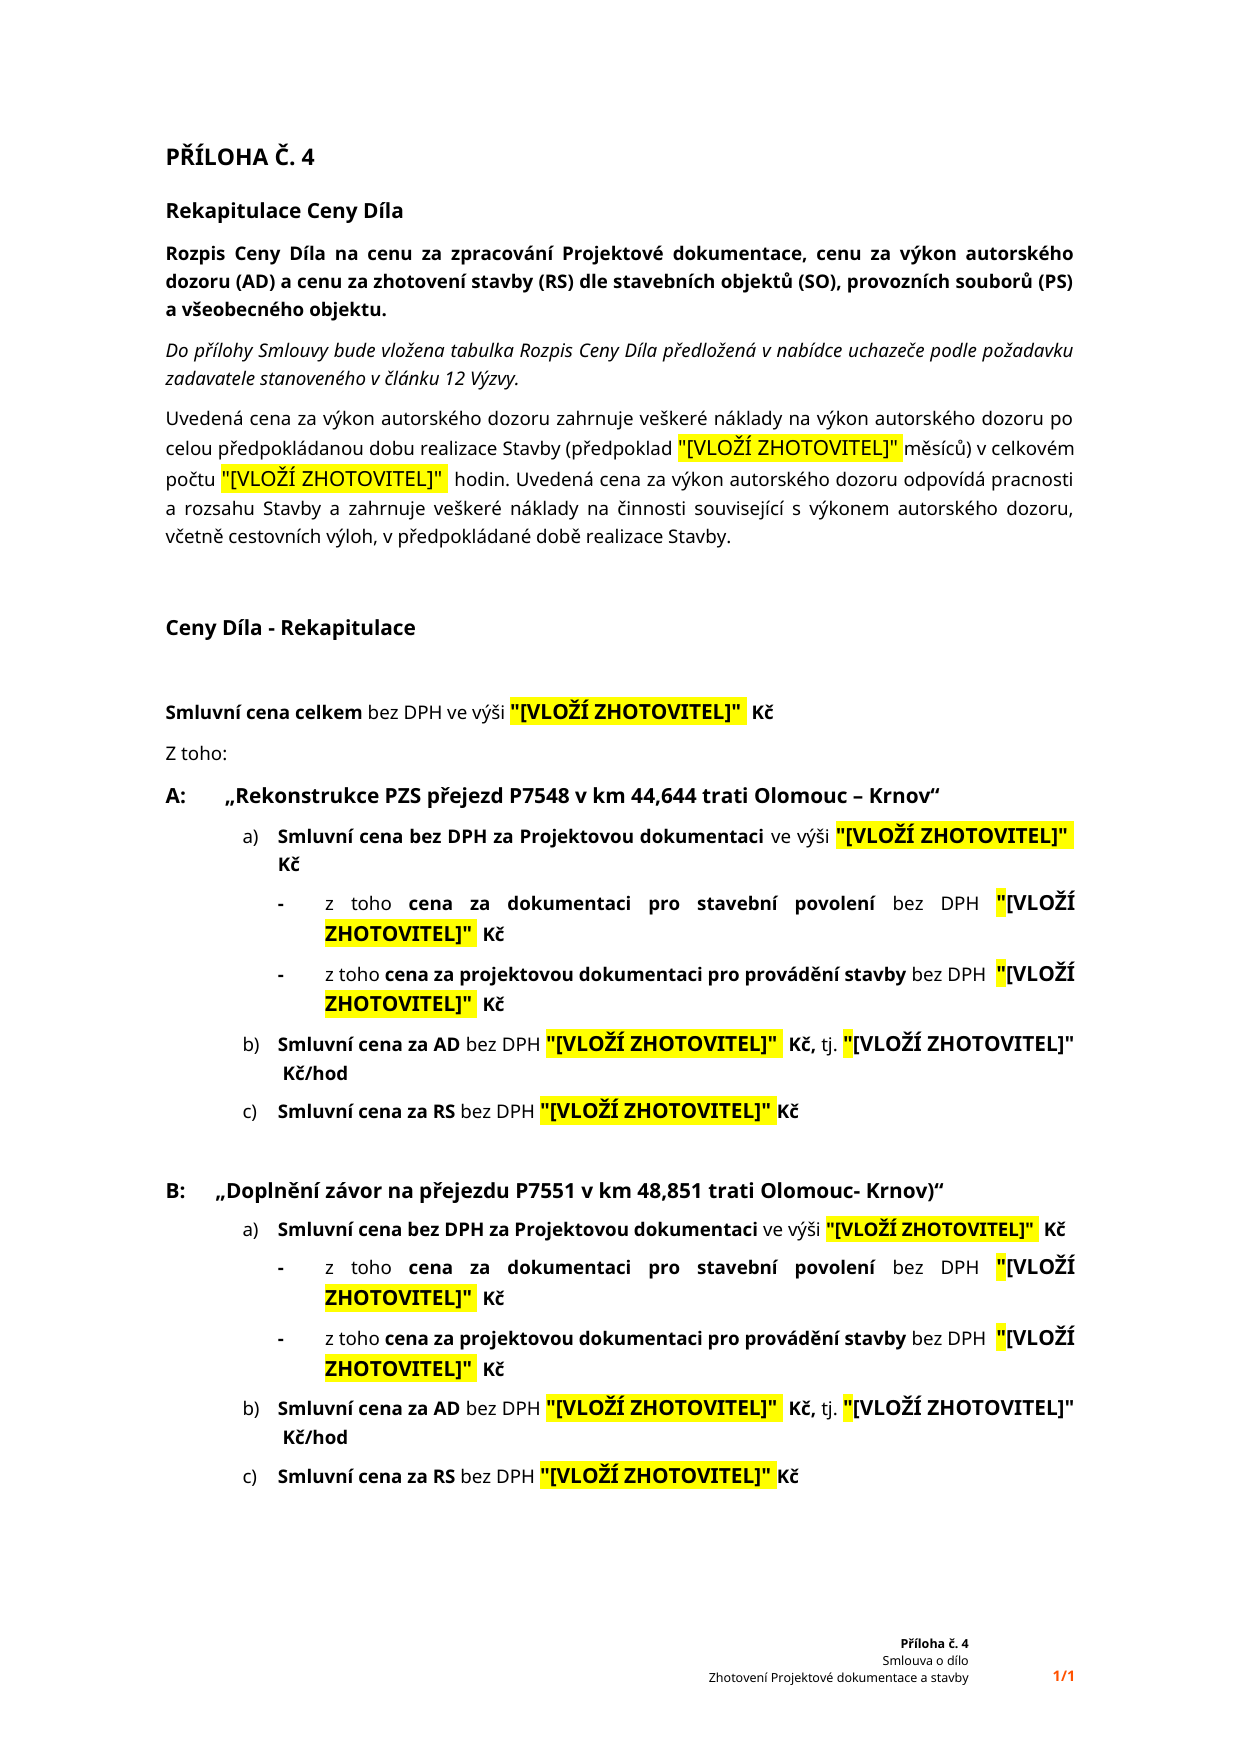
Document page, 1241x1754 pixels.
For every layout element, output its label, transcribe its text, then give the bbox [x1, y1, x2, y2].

list Smluvní cena za RS bez DPH Kč [242, 1096, 540, 1125]
text Rozpis Ceny Díla na cenu za zpracování Projektové dokumentace, cenu za výkon autorského dozoru (AD) a cenu za zhotovení stavby (RS) dle stavebních objektů (SO), provozních souborů (PS) a všeobecného objektu. [165, 240, 1075, 322]
list z toho cena za projektovou dokumentaci pro provádění stavby bez DPH Kč [278, 959, 1075, 1018]
text A: „Rekonstrukce PZS přejezd P7548 v km 44,644 trati Olomouc – Krnov“ [165, 781, 1075, 810]
list z toho cena za dokumentaci pro stavební povolení bez DPH Kč [278, 888, 1075, 947]
text Smluvní cena celkem bez DPH ve výši Kč [747, 697, 1075, 725]
text Příloha č. 4 [165, 141, 1075, 173]
text Uvedená cena za výkon autorského dozoru zahrnuje veškeré náklady na výkon autorského dozoru po celou předpokládanou dobu realizace Stavby (předpoklad měsíců) v celkovém počtu hodin. Uvedená cena za výkon autorského dozoru odpovídá pracnosti a rozsahu Stavby a zahrnuje veškeré náklady na činnosti související s výkonem autorského dozoru, včetně cestovních výloh, v předpokládané době realizace Stavby. [165, 405, 1075, 549]
list Smluvní cena za RS bez DPH Kč [777, 1461, 1075, 1489]
text Smluvní cena celkem bez DPH ve výši Kč [165, 697, 510, 725]
text Z toho: [165, 741, 1075, 766]
list Smluvní cena bez DPH za Projektovou dokumentaci ve výši Kč [242, 821, 1075, 877]
list Smluvní cena za RS bez DPH Kč [242, 1461, 540, 1489]
text B: „Doplnění závor na přejezdu P7551 v km 48,851 trati Olomouc- Krnov)“ [165, 1177, 1075, 1205]
list z toho cena za projektovou dokumentaci pro provádění stavby bez DPH Kč [278, 1323, 1075, 1382]
list Smluvní cena za AD bez DPH Kč, tj. Kč/hod [242, 1029, 1075, 1086]
list Smluvní cena za AD bez DPH Kč, tj. Kč/hod [242, 1393, 1075, 1450]
list z toho cena za dokumentaci pro stavební povolení bez DPH Kč [278, 1252, 1075, 1312]
text Rekapitulace Ceny Díla [165, 197, 1075, 225]
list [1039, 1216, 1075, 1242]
text Ceny Díla - Rekapitulace [165, 613, 1075, 641]
list Smluvní cena bez DPH za Projektovou dokumentaci ve výši Kč [242, 1216, 826, 1242]
text Do přílohy Smlouvy bude vložena tabulka Rozpis Ceny Díla předložená v nabídce uchazeče podle požadavku zadavatele stanoveného v článku 12 Výzvy. [165, 337, 1075, 390]
list Smluvní cena za RS bez DPH Kč [777, 1096, 1075, 1125]
